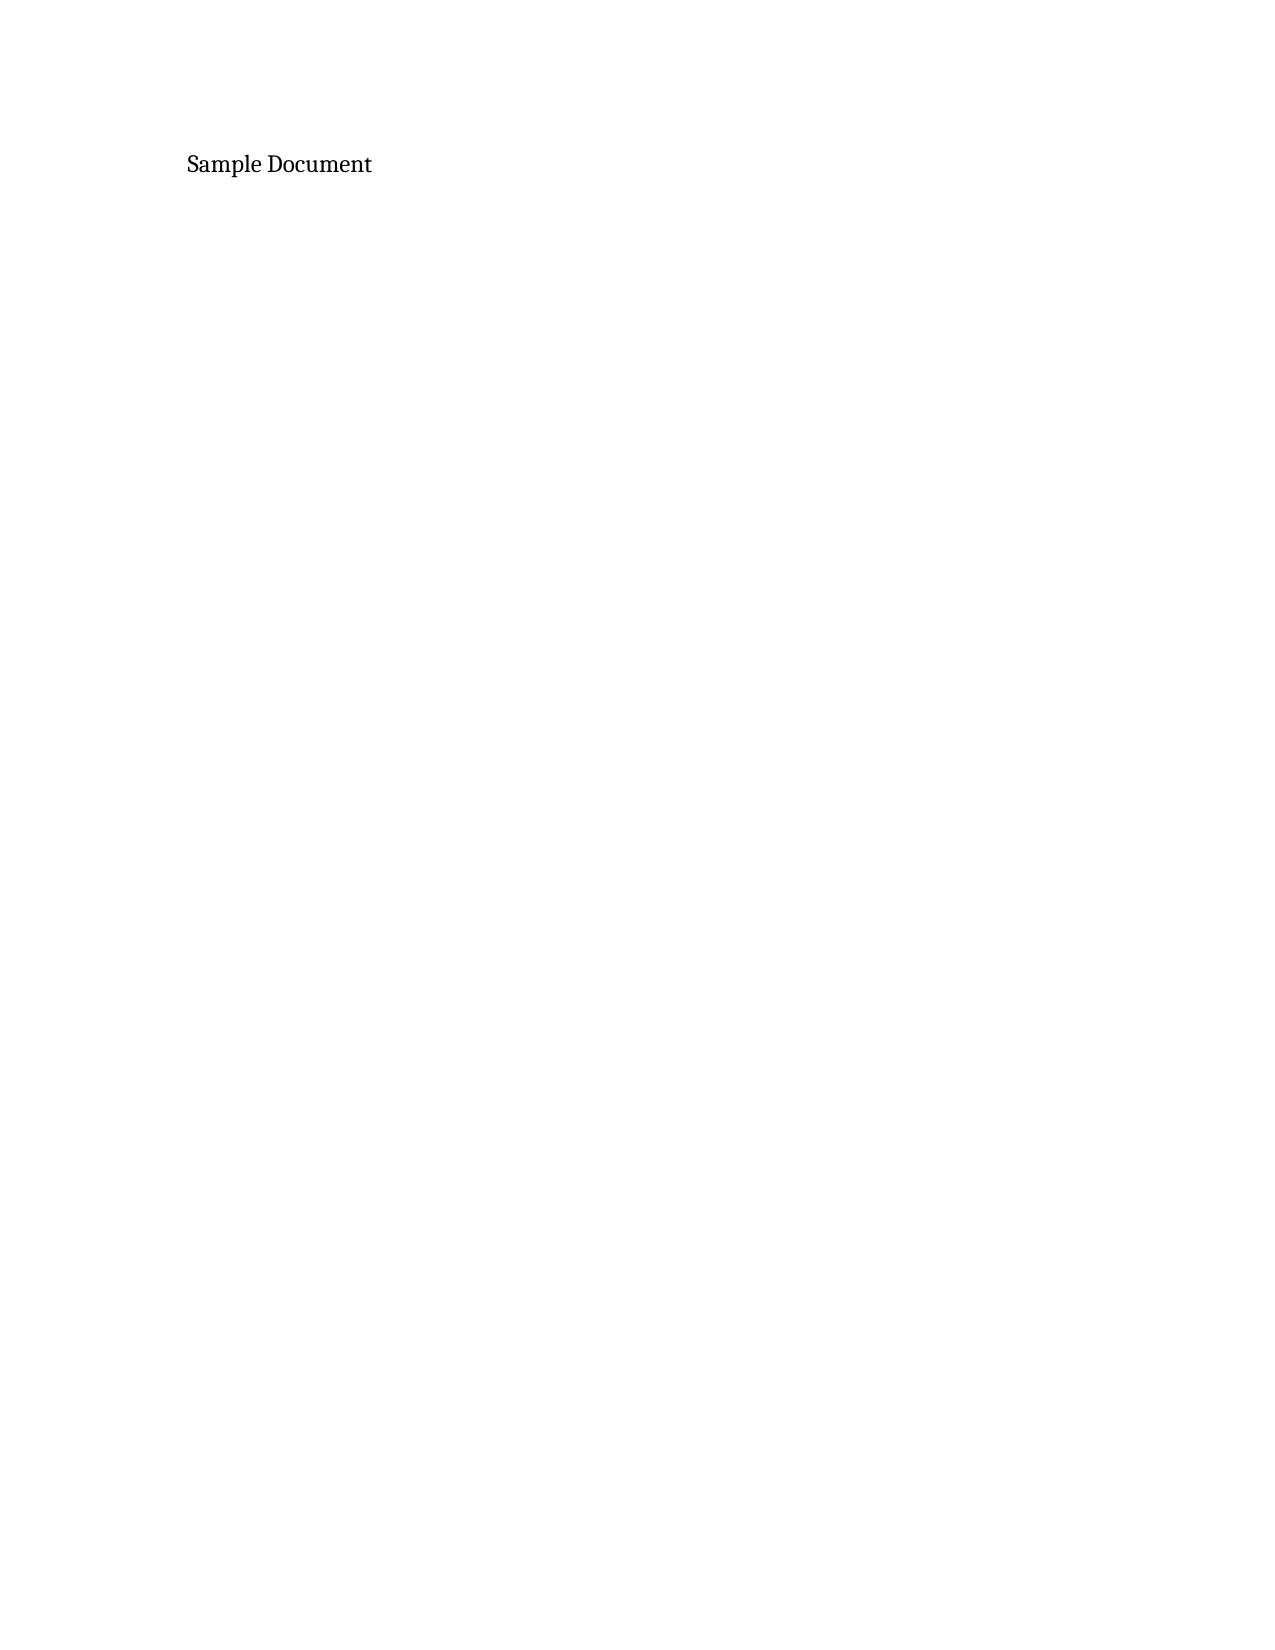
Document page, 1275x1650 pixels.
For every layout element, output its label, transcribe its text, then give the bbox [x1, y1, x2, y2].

text Sample Document [187, 150, 1087, 179]
